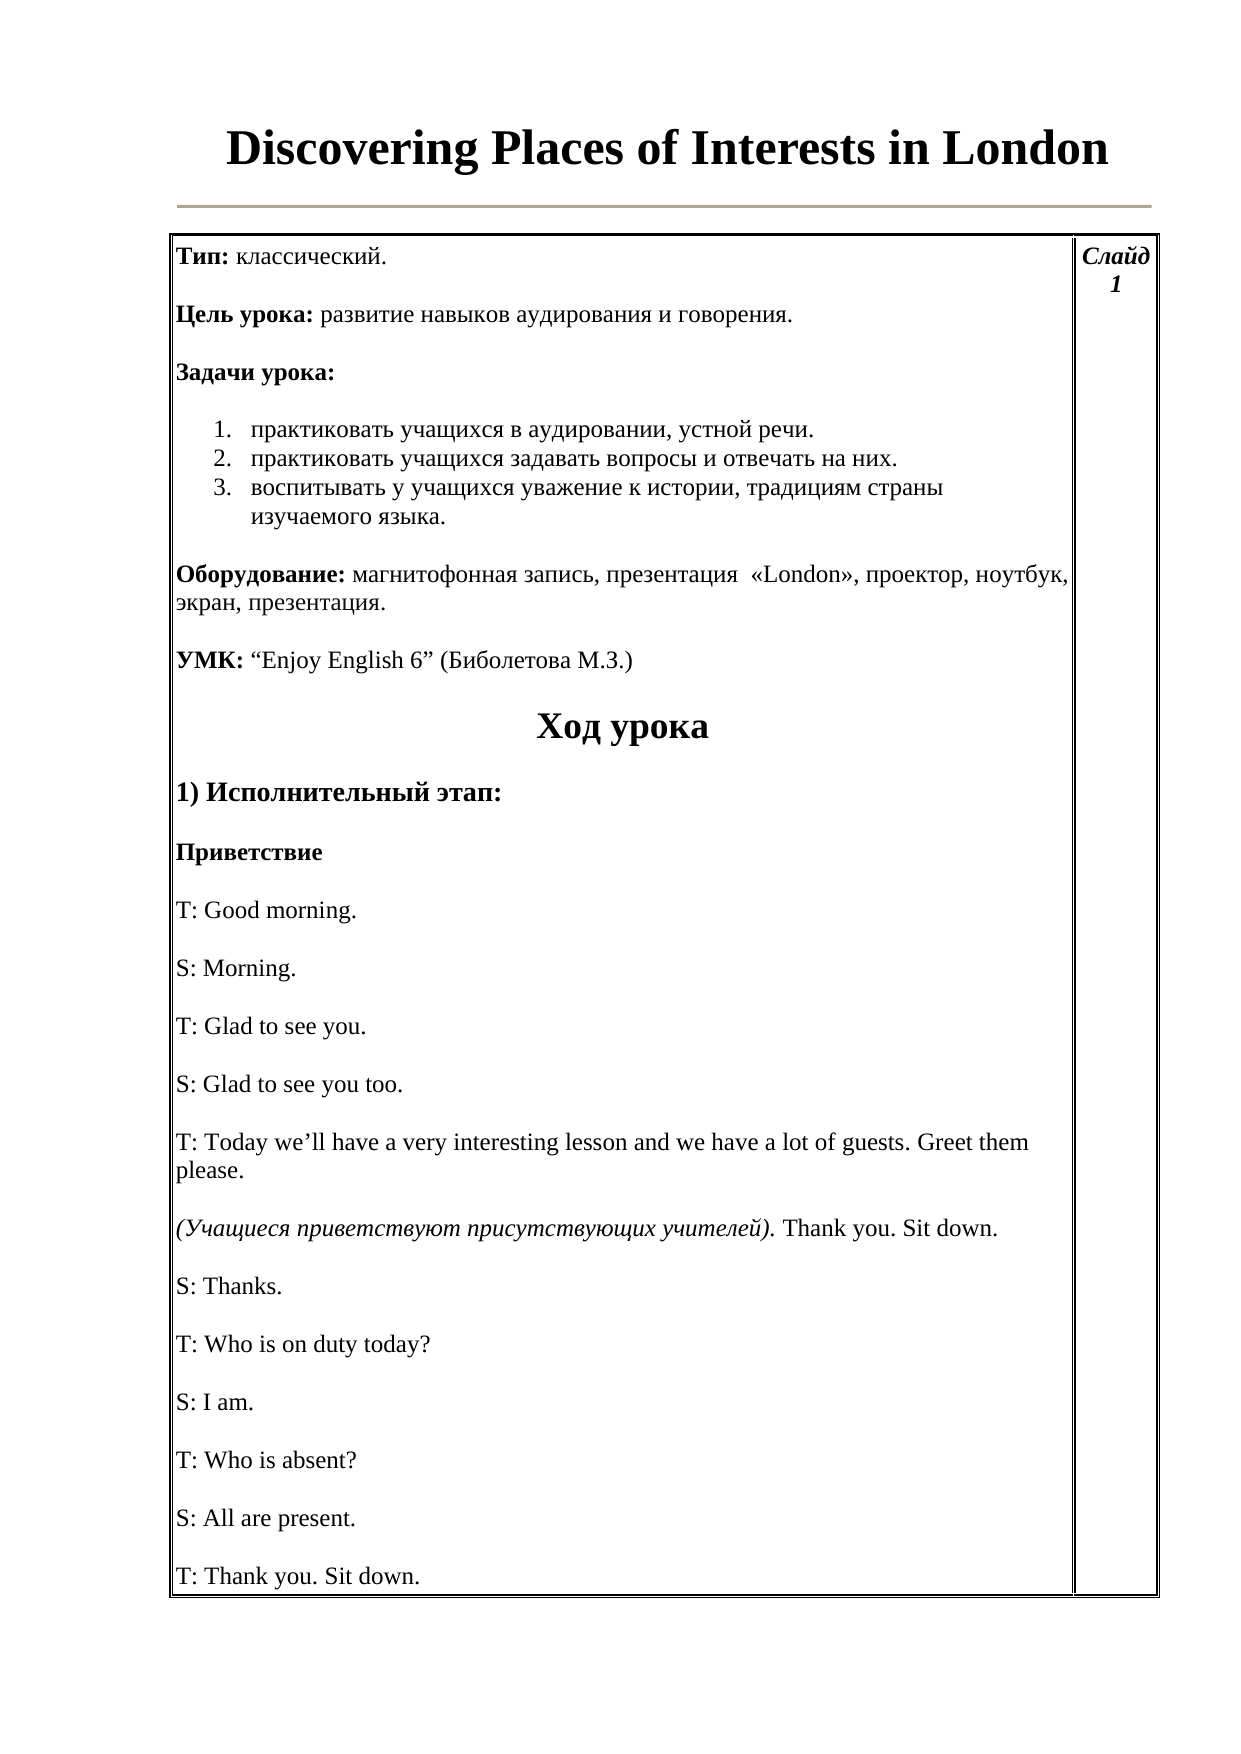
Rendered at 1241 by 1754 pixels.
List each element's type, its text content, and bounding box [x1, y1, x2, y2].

subtitle Discovering Places of Interests in London [177, 118, 1152, 176]
table_header Тип: классический. Цель урока: развитие навыков аудирования и говорения. Задачи урока: практиковать учащихся в аудировании, устной речи. практиковать учащихся задавать вопросы и отвечать на них. воспитывать у учащихся уважение к истории, традициям страны изучаемого языка. Оборудование: магнитофонная запись, презентация «London», проектор, ноутбук, экран, презентация. УМК: “Enjoy English 6” (Биболетова М.З.) Ход урока 1) Исполнительный этап: Приветствие T: Good morning. S: Morning. T: Glad to see you. S: Glad to see you too. T: Today we’ll have a very interesting lesson and we have a lot of guests. Greet them please. (Учащиеся приветствуют присутствующих учителей). Thank you. Sit down. S: Thanks. T: Who is on duty today? S: I am. T: Who is absent? S: All are present. T: Thank you. Sit down. [173, 235, 1074, 1594]
table_header Слайд 1 [1074, 236, 1156, 1594]
